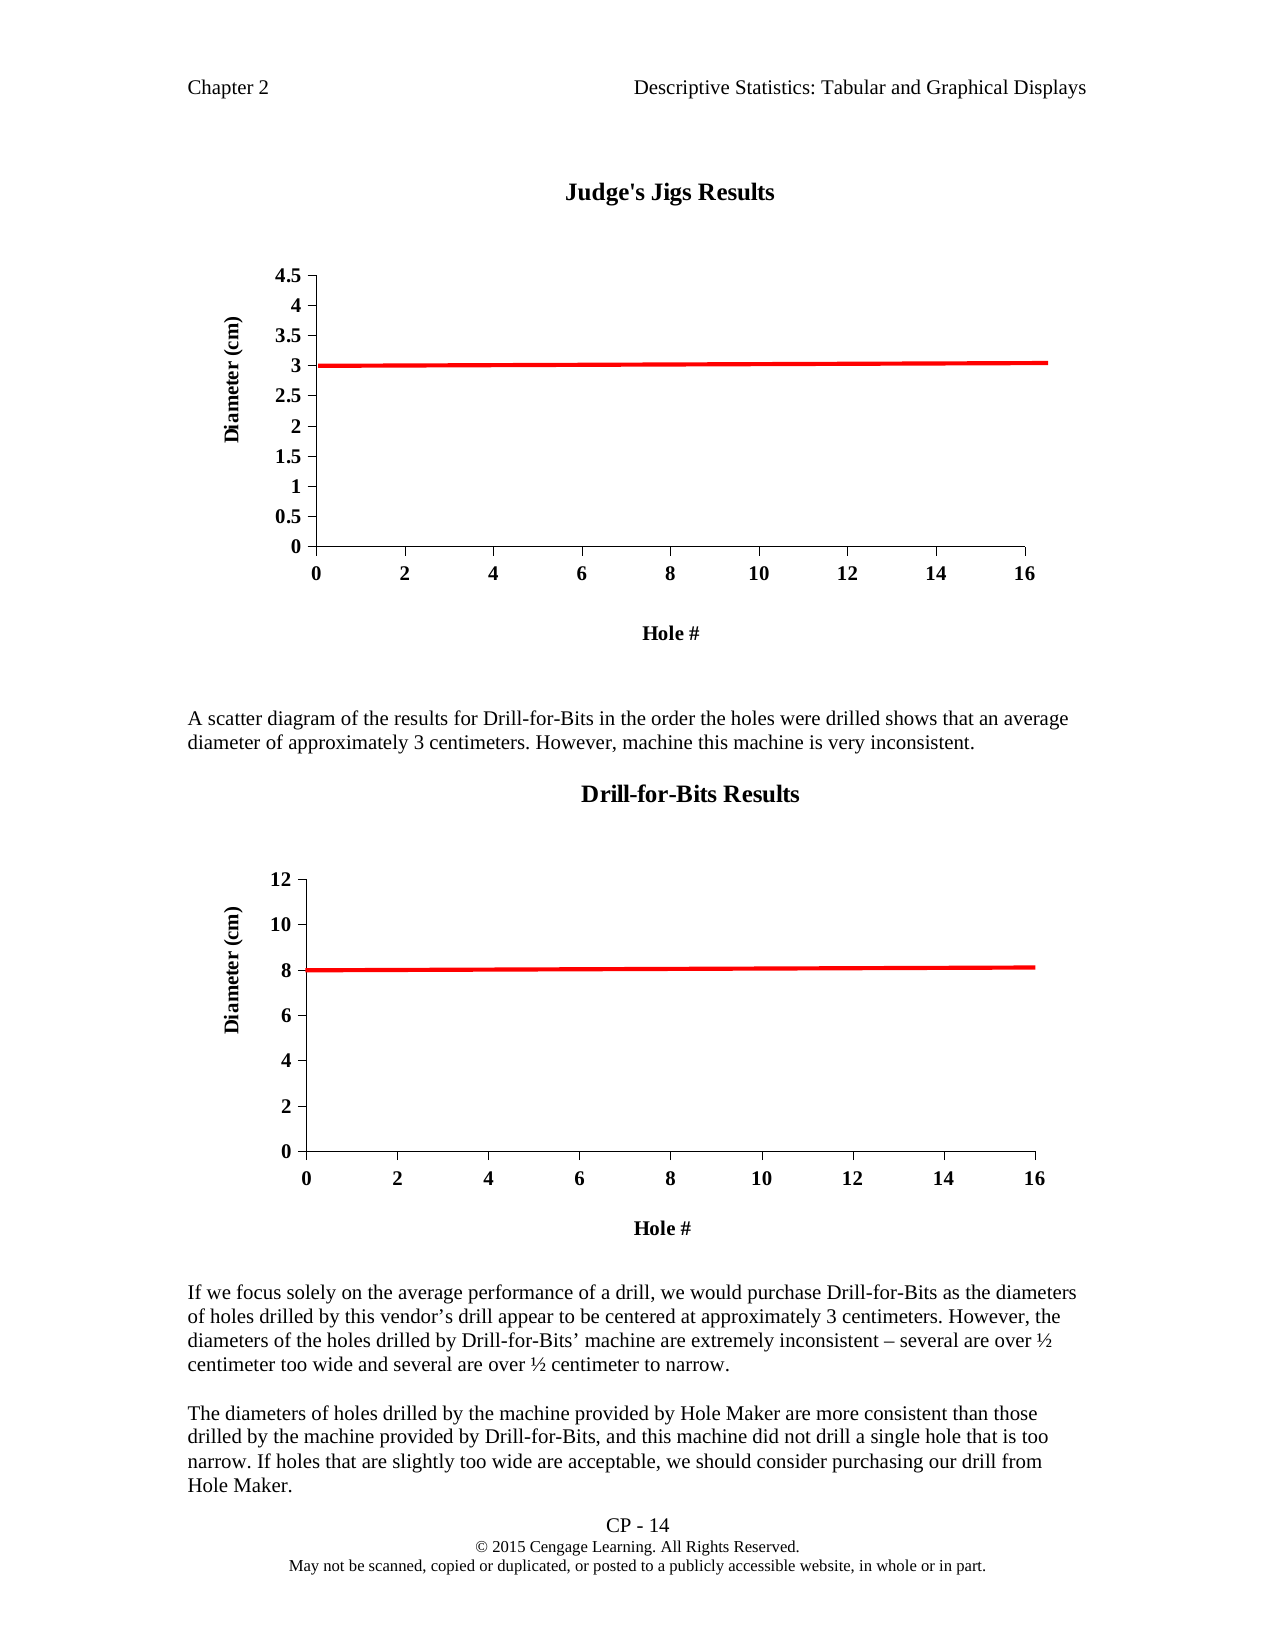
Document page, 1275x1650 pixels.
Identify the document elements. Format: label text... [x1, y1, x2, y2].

text The diameters of holes drilled by the machine provided by Hole Maker are more consistent than those drilled by the machine provided by Drill-for-Bits, and this machine did not drill a single hole that is too narrow. If holes that are slightly too wide are acceptable, we should consider purchasing our drill from Hole Maker. [187, 1400, 1087, 1497]
text If we focus solely on the average performance of a drill, we would purchase Drill-for-Bits as the diameters of holes drilled by this vendor’s drill appear to be centered at approximately 3 centimeters. However, the diameters of the holes drilled by Drill-for-Bits’ machine are extremely inconsistent – several are over ½ centimeter too wide and several are over ½ centimeter to narrow. [187, 1281, 1087, 1376]
text A scatter diagram of the results for Drill-for-Bits in the order the holes were drilled shows that an average diameter of approximately 3 centimeters. However, machine this machine is very inconsistent. [187, 706, 1087, 754]
